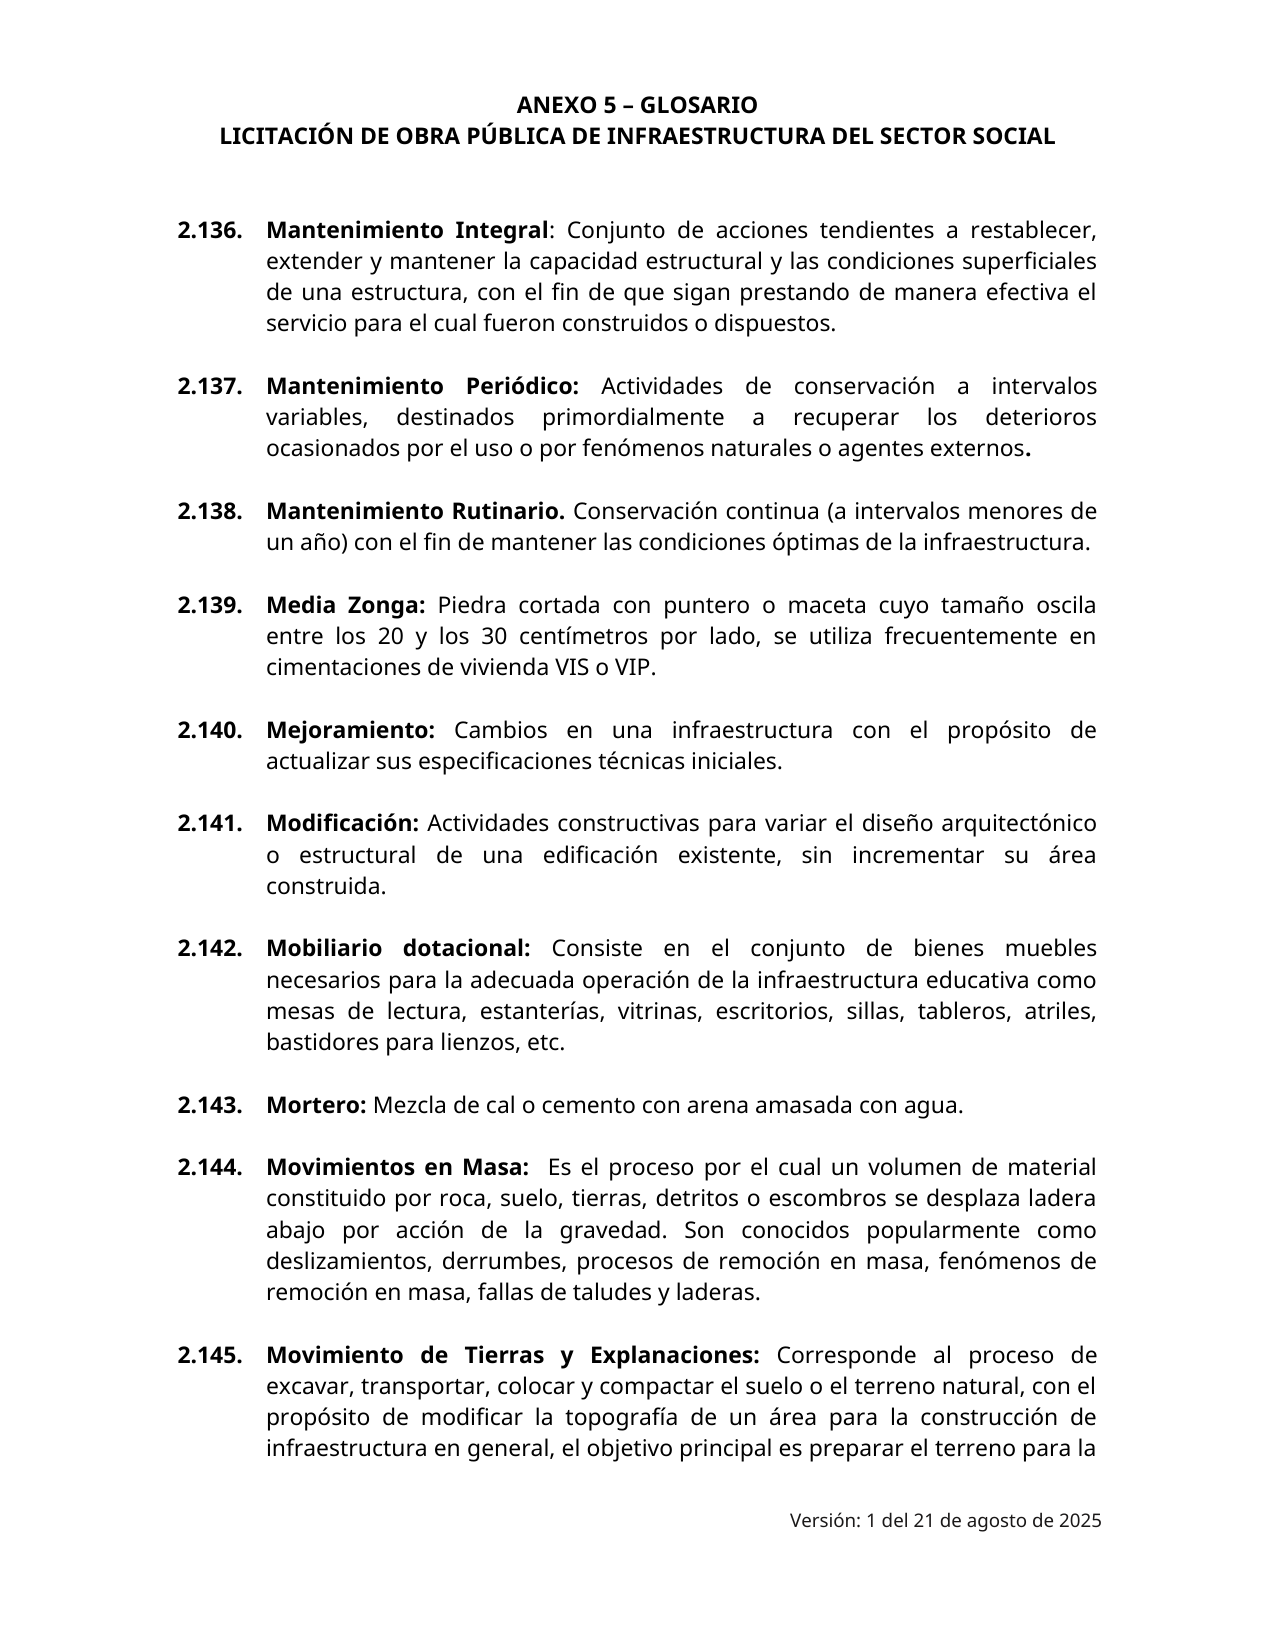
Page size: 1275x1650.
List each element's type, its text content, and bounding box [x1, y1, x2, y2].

list Movimientos en Masa: Es el proceso por el cual un volumen de material constituido por roca, suelo, tierras, detritos o escombros se desplaza ladera abajo por acción de la gravedad. Son conocidos popularmente como deslizamientos, derrumbes, procesos de remoción en masa, fenómenos de remoción en masa, fallas de taludes y laderas. [177, 1151, 1098, 1307]
list Media Zonga: Piedra cortada con puntero o maceta cuyo tamaño oscila entre los 20 y los 30 centímetros por lado, se utiliza frecuentemente en cimentaciones de vivienda VIS o VIP. [177, 589, 1098, 682]
list Mortero: Mezcla de cal o cemento con arena amasada con agua. [177, 1089, 1098, 1120]
list Mantenimiento Rutinario. Conservación continua (a intervalos menores de un año) con el fin de mantener las condiciones óptimas de la infraestructura. [177, 495, 1098, 557]
list Mantenimiento Periódico: Actividades de conservación a intervalos variables, destinados primordialmente a recuperar los deterioros ocasionados por el uso o por fenómenos naturales o agentes externos. [177, 370, 1098, 464]
list Mantenimiento Integral: Conjunto de acciones tendientes a restablecer, extender y mantener la capacidad estructural y las condiciones superficiales de una estructura, con el fin de que sigan prestando de manera efectiva el servicio para el cual fueron construidos o dispuestos. [177, 214, 1098, 339]
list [177, 1339, 1098, 1464]
list Modificación: Actividades constructivas para variar el diseño arquitectónico o estructural de una edificación existente, sin incrementar su área construida. [177, 807, 1098, 901]
list Mobiliario dotacional: Consiste en el conjunto de bienes muebles necesarios para la adecuada operación de la infraestructura educativa como mesas de lectura, estanterías, vitrinas, escritorios, sillas, tableros, atriles, bastidores para lienzos, etc. [177, 932, 1098, 1057]
list Mejoramiento: Cambios en una infraestructura con el propósito de actualizar sus especificaciones técnicas iniciales. [177, 714, 1098, 776]
